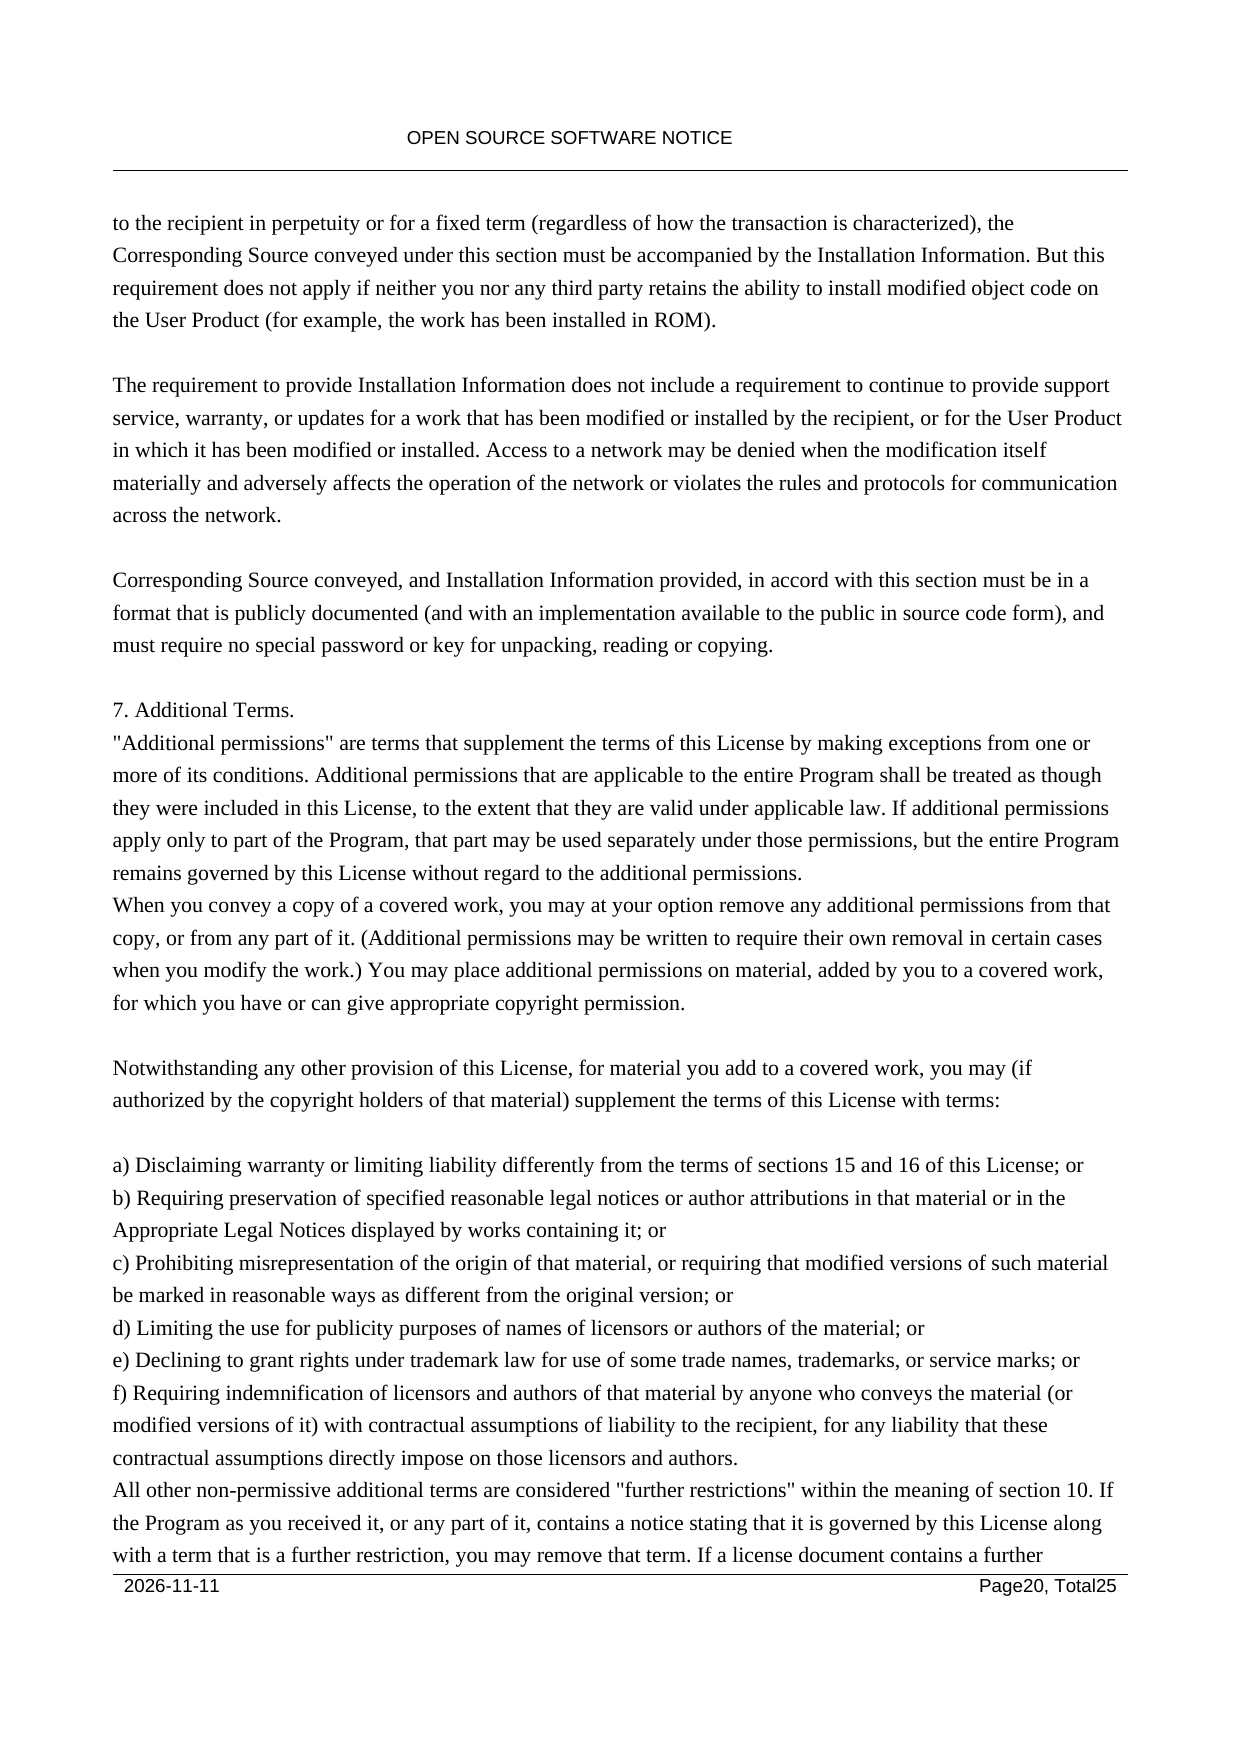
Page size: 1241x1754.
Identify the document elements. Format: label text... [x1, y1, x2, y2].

text f) Requiring indemnification of licensors and authors of that material by anyone who conveys the material (or modified versions of it) with contractual assumptions of liability to the recipient, for any liability that these contractual assumptions directly impose on those licensors and authors. [112, 1376, 1128, 1474]
text Corresponding Source conveyed, and Installation Information provided, in accord with this section must be in a format that is publicly documented (and with an implementation available to the public in source code form), and must require no special password or key for unpacking, reading or copying. [112, 564, 1128, 661]
text e) Declining to grant rights under trademark law for use of some trade names, trademarks, or service marks; or [112, 1344, 1128, 1376]
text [112, 1474, 1128, 1571]
text When you convey a copy of a covered work, you may at your option remove any additional permissions from that copy, or from any part of it. (Additional permissions may be written to require their own removal in certain cases when you modify the work.) You may place additional permissions on material, added by you to a covered work, for which you have or can give appropriate copyright permission. [112, 889, 1128, 1019]
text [112, 206, 1128, 336]
text d) Limiting the use for publicity purposes of names of licensors or authors of the material; or [112, 1311, 1128, 1344]
text The requirement to provide Installation Information does not include a requirement to continue to provide support service, warranty, or updates for a work that has been modified or installed by the recipient, or for the User Product in which it has been modified or installed. Access to a network may be denied when the modification itself materially and adversely affects the operation of the network or violates the rules and protocols for communication across the network. [112, 369, 1128, 531]
text b) Requiring preservation of specified reasonable legal notices or author attributions in that material or in the Appropriate Legal Notices displayed by works containing it; or [112, 1181, 1128, 1246]
text 7. Additional Terms. [112, 694, 1128, 726]
text "Additional permissions" are terms that supplement the terms of this License by making exceptions from one or more of its conditions. Additional permissions that are applicable to the entire Program shall be treated as though they were included in this License, to the extent that they are valid under applicable law. If additional permissions apply only to part of the Program, that part may be used separately under those permissions, but the entire Program remains governed by this License without regard to the additional permissions. [112, 726, 1128, 889]
text Notwithstanding any other provision of this License, for material you add to a covered work, you may (if authorized by the copyright holders of that material) supplement the terms of this License with terms: [112, 1051, 1128, 1116]
text a) Disclaiming warranty or limiting liability differently from the terms of sections 15 and 16 of this License; or [112, 1149, 1128, 1181]
text c) Prohibiting misrepresentation of the origin of that material, or requiring that modified versions of such material be marked in reasonable ways as different from the original version; or [112, 1246, 1128, 1311]
